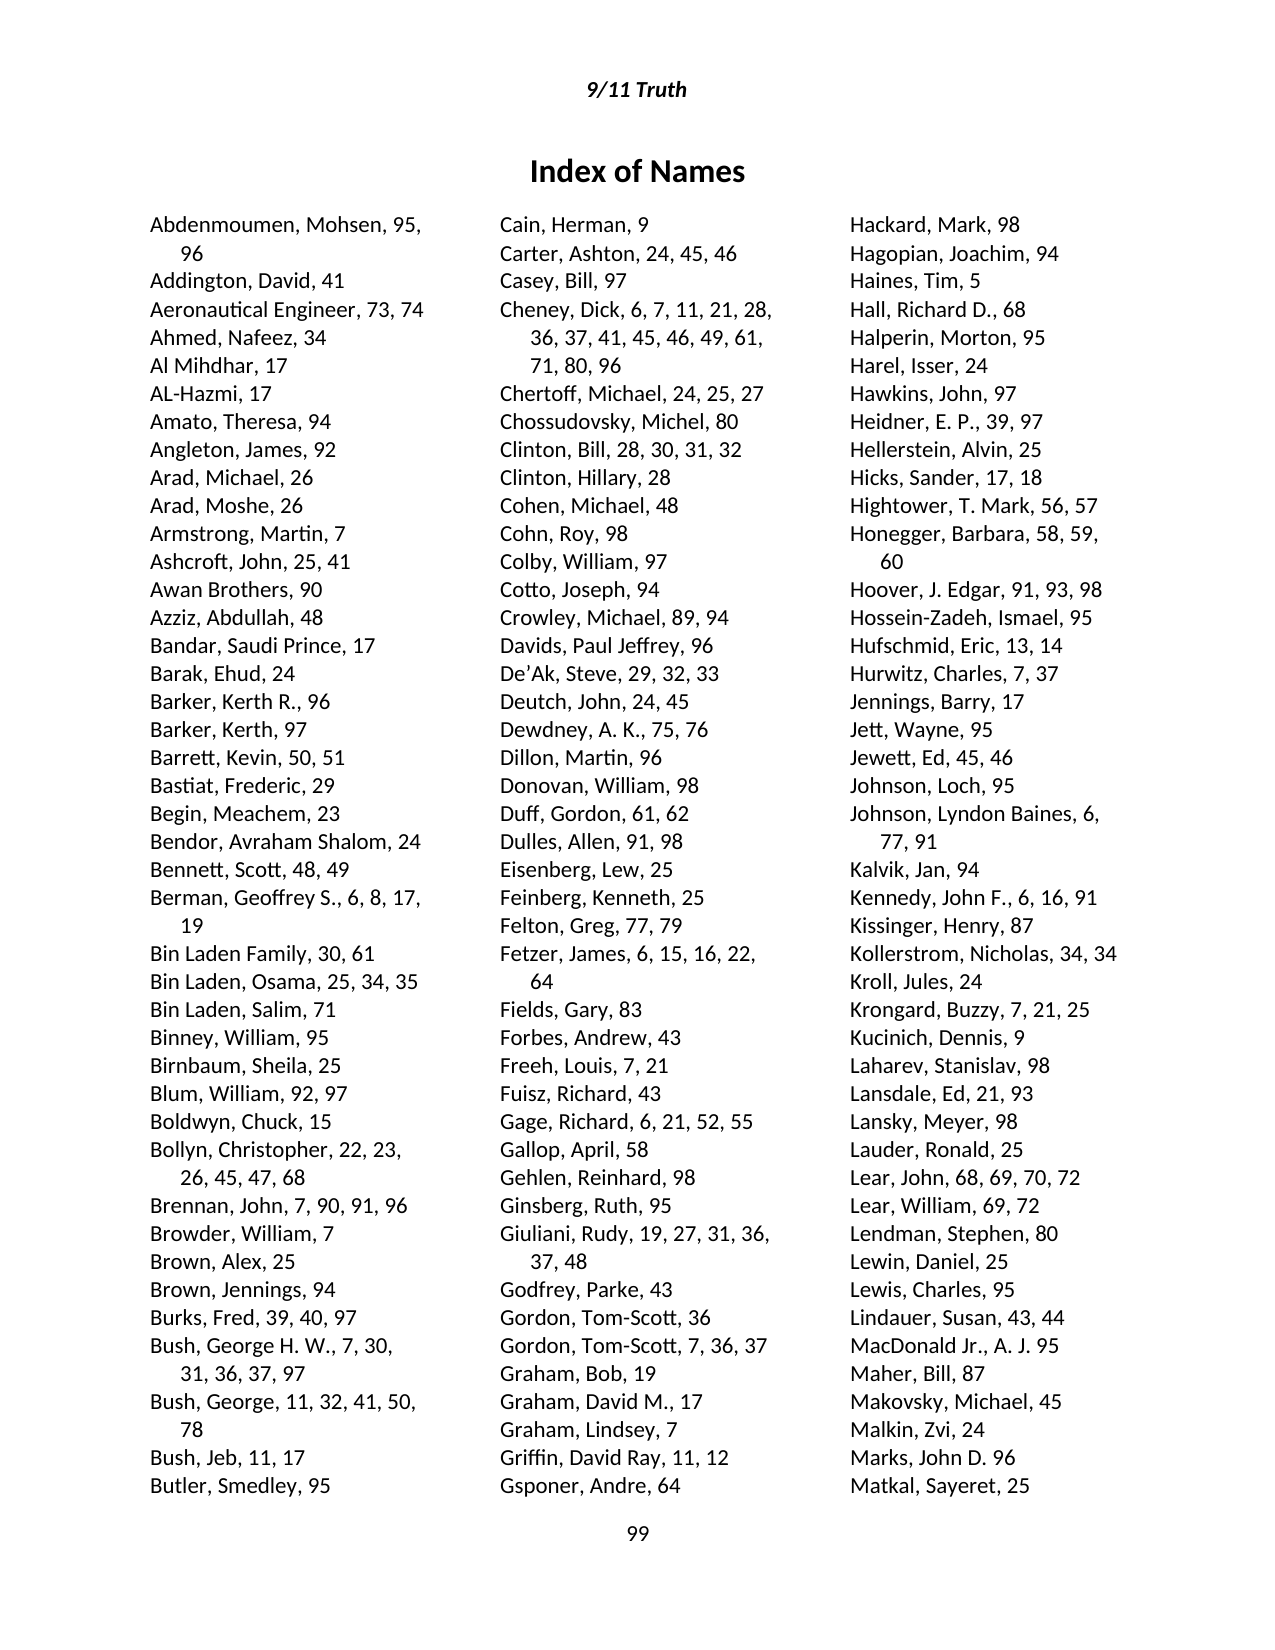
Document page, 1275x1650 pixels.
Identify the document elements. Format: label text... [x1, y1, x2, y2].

text Jennings, Barry, 17 [850, 687, 1125, 715]
text Harel, Isser, 24 [850, 351, 1125, 379]
text Bollyn, Christopher, 22, 23, 26, 45, 47, 68 [150, 1135, 425, 1191]
text Lindauer, Susan, 43, 44 [850, 1303, 1125, 1331]
text Hawkins, John, 97 [850, 379, 1125, 407]
text Kissinger, Henry, 87 [850, 911, 1125, 939]
text AL-Hazmi, 17 [150, 379, 425, 407]
text Awan Brothers, 90 [150, 575, 425, 603]
text Dulles, Allen, 91, 98 [500, 827, 775, 855]
text Browder, William, 7 [150, 1219, 425, 1247]
text Colby, William, 97 [500, 547, 775, 575]
text Feinberg, Kenneth, 25 [500, 883, 775, 911]
text Kalvik, Jan, 94 [850, 855, 1125, 883]
text Barak, Ehud, 24 [150, 659, 425, 687]
text Chertoff, Michael, 24, 25, 27 [500, 379, 775, 407]
text Hossein-Zadeh, Ismael, 95 [850, 603, 1125, 631]
text Cain, Herman, 9 [500, 211, 775, 239]
text Davids, Paul Jeffrey, 96 [500, 631, 775, 659]
text Bin Laden, Osama, 25, 34, 35 [150, 967, 425, 995]
text Haines, Tim, 5 [850, 267, 1125, 295]
text Johnson, Lyndon Baines, 6, 77, 91 [850, 799, 1125, 855]
text Cohn, Roy, 98 [500, 519, 775, 547]
text Lear, William, 69, 72 [850, 1191, 1125, 1219]
text Amato, Theresa, 94 [150, 407, 425, 435]
text Hufschmid, Eric, 13, 14 [850, 631, 1125, 659]
text Bush, George, 11, 32, 41, 50, 78 [150, 1387, 425, 1443]
text Griffin, David Ray, 11, 12 [500, 1443, 775, 1472]
text Brennan, John, 7, 90, 91, 96 [150, 1191, 425, 1219]
text Clinton, Hillary, 28 [500, 463, 775, 491]
text Ashcroft, John, 25, 41 [150, 547, 425, 575]
text Matkal, Sayeret, 25 [850, 1472, 1125, 1499]
text Giuliani, Rudy, 19, 27, 31, 36, 37, 48 [500, 1219, 775, 1275]
text Lauder, Ronald, 25 [850, 1135, 1125, 1163]
text Deutch, John, 24, 45 [500, 687, 775, 715]
text Binney, William, 95 [150, 1023, 425, 1051]
text Hoover, J. Edgar, 91, 93, 98 [850, 575, 1125, 603]
text Krongard, Buzzy, 7, 21, 25 [850, 995, 1125, 1023]
text Kroll, Jules, 24 [850, 967, 1125, 995]
text Honegger, Barbara, 58, 59, 60 [850, 519, 1125, 575]
text Angleton, James, 92 [150, 435, 425, 463]
text Boldwyn, Chuck, 15 [150, 1107, 425, 1135]
text Ahmed, Nafeez, 34 [150, 323, 425, 351]
text Heidner, E. P., 39, 97 [850, 407, 1125, 435]
text Maher, Bill, 87 [850, 1359, 1125, 1387]
text Lansdale, Ed, 21, 93 [850, 1079, 1125, 1107]
text Laharev, Stanislav, 98 [850, 1051, 1125, 1079]
text Cotto, Joseph, 94 [500, 575, 775, 603]
text Carter, Ashton, 24, 45, 46 [500, 239, 775, 267]
text Lendman, Stephen, 80 [850, 1219, 1125, 1247]
text Fuisz, Richard, 43 [500, 1079, 775, 1107]
text Hightower, T. Mark, 56, 57 [850, 491, 1125, 519]
text Kollerstrom, Nicholas, 34, 34 [850, 939, 1125, 967]
text Duff, Gordon, 61, 62 [500, 799, 775, 827]
text Bastiat, Frederic, 29 [150, 771, 425, 799]
text Berman, Geoffrey S., 6, 8, 17, 19 [150, 883, 425, 939]
text Ginsberg, Ruth, 95 [500, 1191, 775, 1219]
text Lewin, Daniel, 25 [850, 1247, 1125, 1275]
text Godfrey, Parke, 43 [500, 1275, 775, 1303]
text Bennett, Scott, 48, 49 [150, 855, 425, 883]
text Birnbaum, Sheila, 25 [150, 1051, 425, 1079]
text Lewis, Charles, 95 [850, 1275, 1125, 1303]
text Jewett, Ed, 45, 46 [850, 743, 1125, 771]
text Bush, George H. W., 7, 30, 31, 36, 37, 97 [150, 1331, 425, 1387]
text Dillon, Martin, 96 [500, 743, 775, 771]
text Bin Laden, Salim, 71 [150, 995, 425, 1023]
text MacDonald Jr., A. J. 95 [850, 1331, 1125, 1359]
text Gage, Richard, 6, 21, 52, 55 [500, 1107, 775, 1135]
text Addington, David, 41 [150, 267, 425, 295]
text Eisenberg, Lew, 25 [500, 855, 775, 883]
text Arad, Michael, 26 [150, 463, 425, 491]
text Clinton, Bill, 28, 30, 31, 32 [500, 435, 775, 463]
text Cheney, Dick, 6, 7, 11, 21, 28, 36, 37, 41, 45, 46, 49, 61, 71, 80, 96 [500, 295, 775, 379]
text Azziz, Abdullah, 48 [150, 603, 425, 631]
text Gordon, Tom-Scott, 36 [500, 1303, 775, 1331]
text Hicks, Sander, 17, 18 [850, 463, 1125, 491]
text Graham, Lindsey, 7 [500, 1416, 775, 1443]
text De’Ak, Steve, 29, 32, 33 [500, 659, 775, 687]
text Brown, Alex, 25 [150, 1247, 425, 1275]
text Felton, Greg, 77, 79 [500, 911, 775, 939]
text Graham, David M., 17 [500, 1387, 775, 1416]
text Gordon, Tom-Scott, 7, 36, 37 [500, 1331, 775, 1359]
text Brown, Jennings, 94 [150, 1275, 425, 1303]
text Hackard, Mark, 98 [850, 211, 1125, 239]
text Lear, John, 68, 69, 70, 72 [850, 1163, 1125, 1191]
text Dewdney, A. K., 75, 76 [500, 715, 775, 743]
text Hellerstein, Alvin, 25 [850, 435, 1125, 463]
text Barker, Kerth, 97 [150, 715, 425, 743]
text Marks, John D. 96 [850, 1443, 1125, 1472]
text Freeh, Louis, 7, 21 [500, 1051, 775, 1079]
text Halperin, Morton, 95 [850, 323, 1125, 351]
text Hurwitz, Charles, 7, 37 [850, 659, 1125, 687]
text Hall, Richard D., 68 [850, 295, 1125, 323]
text Gallop, April, 58 [500, 1135, 775, 1163]
text Abdenmoumen, Mohsen, 95, 96 [150, 211, 425, 267]
text Hagopian, Joachim, 94 [850, 239, 1125, 267]
text Johnson, Loch, 95 [850, 771, 1125, 799]
text Kennedy, John F., 6, 16, 91 [850, 883, 1125, 911]
text Armstrong, Martin, 7 [150, 519, 425, 547]
text Al Mihdhar, 17 [150, 351, 425, 379]
text Barker, Kerth R., 96 [150, 687, 425, 715]
text Bendor, Avraham Shalom, 24 [150, 827, 425, 855]
text Crowley, Michael, 89, 94 [500, 603, 775, 631]
text Begin, Meachem, 23 [150, 799, 425, 827]
text Index of Names [150, 150, 1125, 191]
text Cohen, Michael, 48 [500, 491, 775, 519]
text Graham, Bob, 19 [500, 1359, 775, 1387]
text Casey, Bill, 97 [500, 267, 775, 295]
text Barrett, Kevin, 50, 51 [150, 743, 425, 771]
text Gehlen, Reinhard, 98 [500, 1163, 775, 1191]
text Donovan, William, 98 [500, 771, 775, 799]
text Blum, William, 92, 97 [150, 1079, 425, 1107]
text Butler, Smedley, 95 [150, 1472, 425, 1499]
text Bin Laden Family, 30, 61 [150, 939, 425, 967]
text Malkin, Zvi, 24 [850, 1416, 1125, 1443]
text Gsponer, Andre, 64 [500, 1472, 775, 1499]
text Arad, Moshe, 26 [150, 491, 425, 519]
text Bush, Jeb, 11, 17 [150, 1443, 425, 1472]
text Fetzer, James, 6, 15, 16, 22, 64 [500, 939, 775, 995]
text Lansky, Meyer, 98 [850, 1107, 1125, 1135]
text Chossudovsky, Michel, 80 [500, 407, 775, 435]
text Fields, Gary, 83 [500, 995, 775, 1023]
text Makovsky, Michael, 45 [850, 1387, 1125, 1416]
text Jett, Wayne, 95 [850, 715, 1125, 743]
text Aeronautical Engineer, 73, 74 [150, 295, 425, 323]
text Bandar, Saudi Prince, 17 [150, 631, 425, 659]
text Burks, Fred, 39, 40, 97 [150, 1303, 425, 1331]
text Forbes, Andrew, 43 [500, 1023, 775, 1051]
text Kucinich, Dennis, 9 [850, 1023, 1125, 1051]
